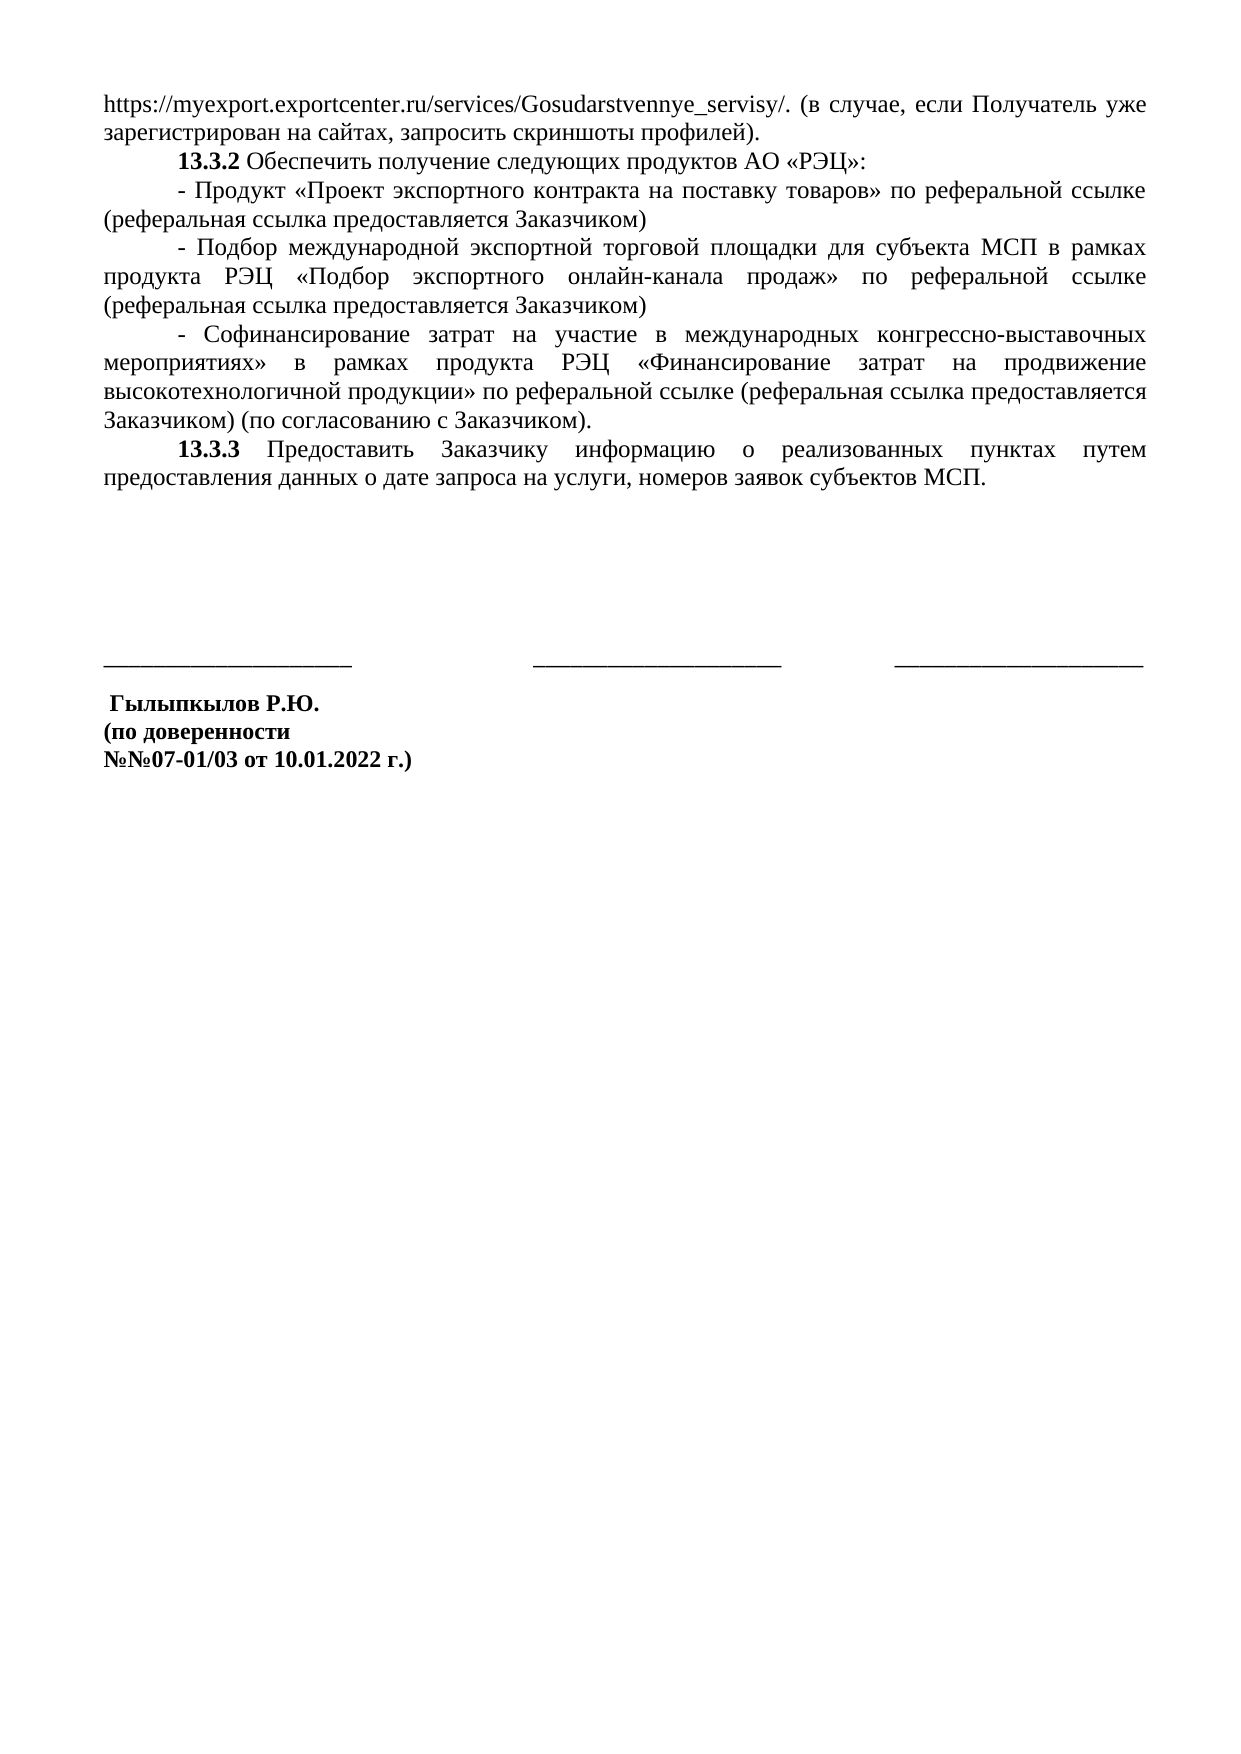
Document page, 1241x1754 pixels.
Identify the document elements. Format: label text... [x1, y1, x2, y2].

text Гылыпкылов Р.Ю. (по доверенности [103, 689, 1152, 745]
text - Продукт «Проект экспортного контракта на поставку товаров» по реферальной ссылке (реферальная ссылка предоставляется Заказчиком) [103, 175, 1147, 232]
text 13.3.3 Предоставить Заказчику информацию о реализованных пунктах путем предоставления данных о дате запроса на услуги, номеров заявок субъектов МСП. [103, 434, 1147, 491]
text ____________________ ____________________ ____________________ [103, 640, 1152, 670]
text №№07-01/03 от 10.01.2022 г.) [103, 745, 1152, 772]
text 13.3.2 Обеспечить получение следующих продуктов АО «РЭЦ»: [103, 146, 1147, 175]
text - Подбор международной экспортной торговой площадки для субъекта МСП в рамках продукта РЭЦ «Подбор экспортного онлайн-канала продаж» по реферальной ссылке (реферальная ссылка предоставляется Заказчиком) [103, 232, 1147, 319]
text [103, 89, 1147, 146]
text - Софинансирование затрат на участие в международных конгрессно-выставочных мероприятиях» в рамках продукта РЭЦ «Финансирование затрат на продвижение высокотехнологичной продукции» по реферальной ссылке (реферальная ссылка предоставляется Заказчиком) (по согласованию с Заказчиком). [103, 319, 1147, 434]
